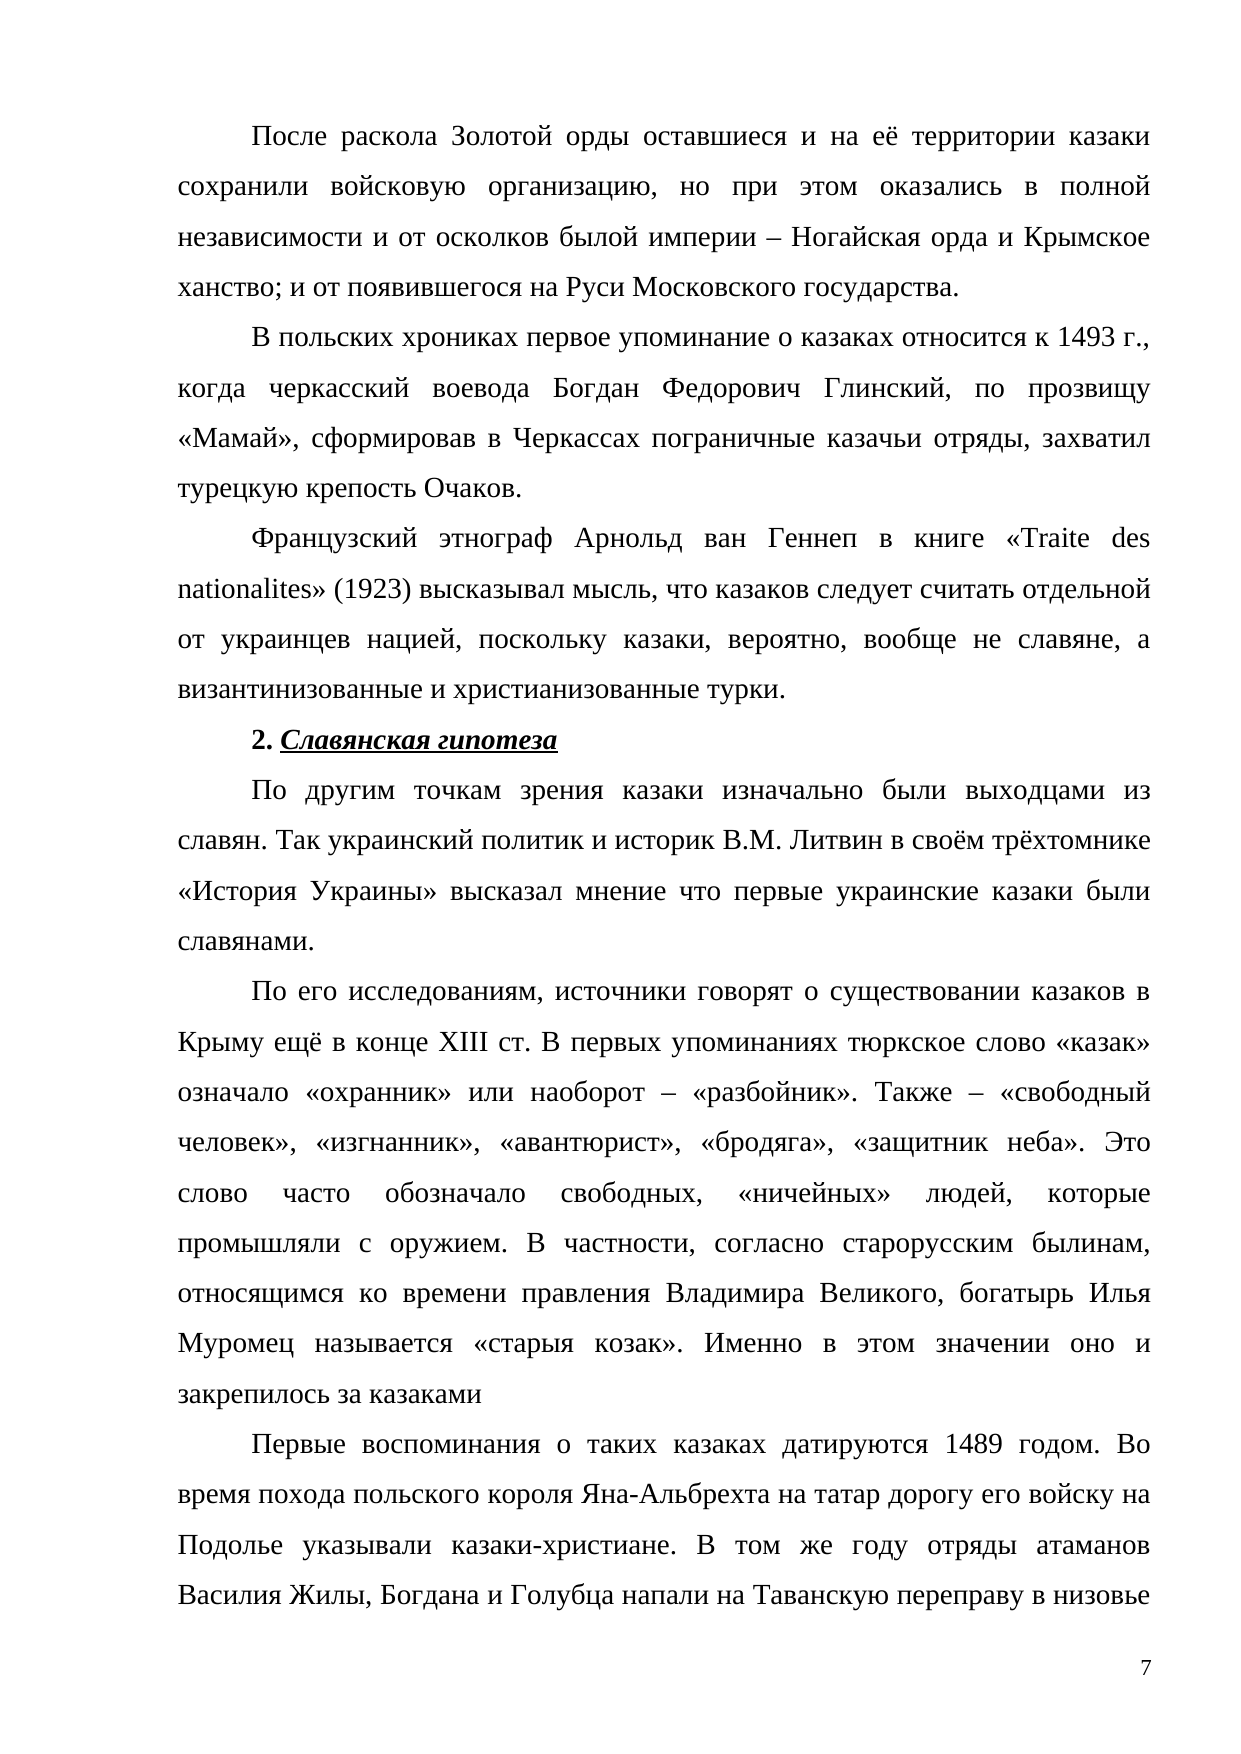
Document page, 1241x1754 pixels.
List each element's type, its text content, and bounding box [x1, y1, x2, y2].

text 2. Славянская гипотеза [177, 722, 1152, 755]
text После раскола Золотой орды оставшиеся и на её территории казаки сохранили войсковую организацию, но при этом оказались в полной независимости и от осколков былой империи – Ногайская орда и Крымское ханство; и от появившегося на Руси Московского государства. [177, 118, 1152, 303]
text По его исследованиям, источники говорят о существовании казаков в Крыму ещё в конце XIII ст. В первых упоминаниях тюркское слово «казак» означало «охранник» или наоборот – «разбойник». Также – «свободный человек», «изгнанник», «авантюрист», «бродяга», «защитник неба». Это слово часто обозначало свободных, «ничейных» людей, которые промышляли с оружием. В частности, согласно старорусским былинам, относящимся ко времени правления Владимира Великого, богатырь Илья Муромец называется «старыя козак». Именно в этом значении оно и закрепилось за казаками [177, 973, 1152, 1409]
text В польских хрониках первое упоминание о казаках относится к ., когда черкасский воевода Богдан Федорович Глинский, по прозвищу «Мамай», сформировав в Черкассах пограничные казачьи отряды, захватил турецкую крепость Очаков. [177, 319, 1152, 504]
text Французский этнограф Арнольд ван Геннеп в книге «Traite des nationalites» (1923) высказывал мысль, что казаков следует считать отдельной от украинцев нацией, поскольку казаки, вероятно, вообще не славяне, а византинизованные и христианизованные турки. [177, 521, 1152, 705]
text По другим точкам зрения казаки изначально были выходцами из славян. Так украинский политик и историк В.М. Литвин в своём трёхтомнике «История Украины» высказал мнение что первые украинские казаки были славянами. [177, 772, 1152, 957]
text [177, 1426, 1152, 1611]
